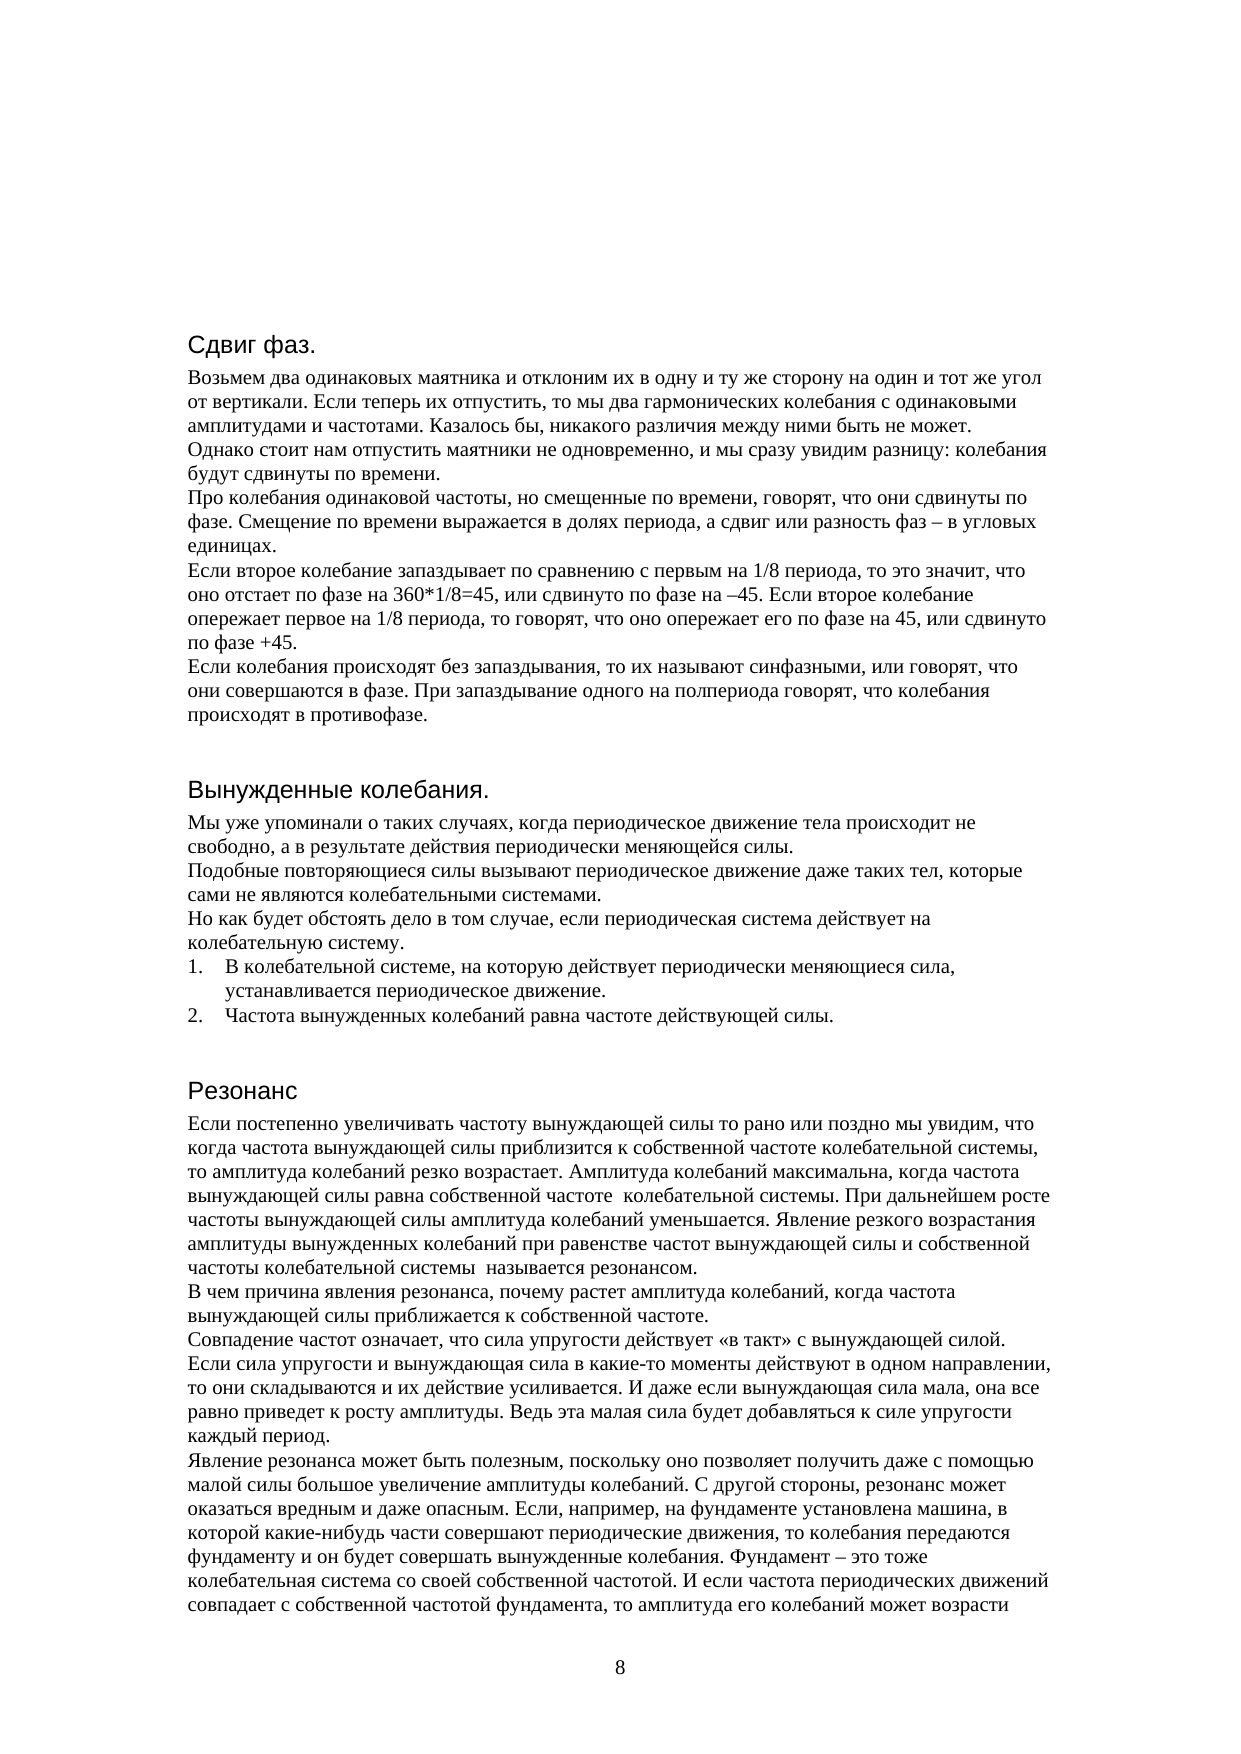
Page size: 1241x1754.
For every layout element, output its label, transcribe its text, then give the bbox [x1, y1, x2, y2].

list Частота вынужденных колебаний равна частоте действующей силы. [187, 1002, 1053, 1027]
text Если постепенно увеличивать частоту вынуждающей силы то рано или поздно мы увидим, что когда частота вынуждающей силы приблизится к собственной частоте колебательной системы, то амплитуда колебаний резко возрастает. Амплитуда колебаний максимальна, когда частота вынуждающей силы равна собственной частоте колебательной системы. При дальнейшем росте частоты вынуждающей силы амплитуда колебаний уменьшается. Явление резкого возрастания амплитуды вынужденных колебаний при равенстве частот вынуждающей силы и собственной частоты колебательной системы называется резонансом. [187, 1111, 1053, 1279]
text Подобные повторяющиеся силы вызывают периодическое движение даже таких тел, которые сами не являются колебательными системами. [187, 858, 1053, 906]
text Возьмем два одинаковых маятника и отклоним их в одну и ту же сторону на один и тот же угол от вертикали. Если теперь их отпустить, то мы два гармонических колебания с одинаковыми амплитудами и частотами. Казалось бы, никакого различия между ними быть не может. [187, 365, 1053, 437]
text Но как будет обстоять дело в том случае, если периодическая система действует на колебательную систему. [187, 906, 1053, 954]
subtitle Вынужденные колебания. [187, 775, 1053, 804]
text Если колебания происходят без запаздывания, то их называют синфазными, или говорят, что они совершаются в фазе. При запаздывание одного на полпериода говорят, что колебания происходят в противофазе. [187, 654, 1053, 726]
text Однако стоит нам отпустить маятники не одновременно, и мы сразу увидим разницу: колебания будут сдвинуты по времени. [187, 437, 1053, 485]
subtitle Сдвиг фаз. [187, 330, 1053, 359]
text Совпадение частот означает, что сила упругости действует «в такт» с вынуждающей силой. Если сила упругости и вынуждающая сила в какие-то моменты действуют в одном направлении, то они складываются и их действие усиливается. И даже если вынуждающая сила мала, она все равно приведет к росту амплитуды. Ведь эта малая сила будет добавляться к силе упругости каждый период. [187, 1327, 1053, 1447]
text Если второе колебание запаздывает по сравнению с первым на 1/8 периода, то это значит, что оно отстает по фазе на 360*1/8=45, или сдвинуто по фазе на –45. Если второе колебание опережает первое на 1/8 периода, то говорят, что оно опережает его по фазе на 45, или сдвинуто по фазе +45. [187, 557, 1053, 654]
text В чем причина явления резонанса, почему растет амплитуда колебаний, когда частота вынуждающей силы приближается к собственной частоте. [187, 1279, 1053, 1327]
subtitle Резонанс [187, 1076, 1053, 1104]
text Про колебания одинаковой частоты, но смещенные по времени, говорят, что они сдвинуты по фазе. Смещение по времени выражается в долях периода, а сдвиг или разность фаз – в угловых единицах. [187, 485, 1053, 557]
list В колебательной системе, на которую действует периодически меняющиеся сила, устанавливается периодическое движение. [187, 954, 1053, 1002]
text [187, 1447, 1053, 1616]
text Мы уже упоминали о таких случаях, когда периодическое движение тела происходит не свободно, а в результате действия периодически меняющейся силы. [187, 810, 1053, 858]
